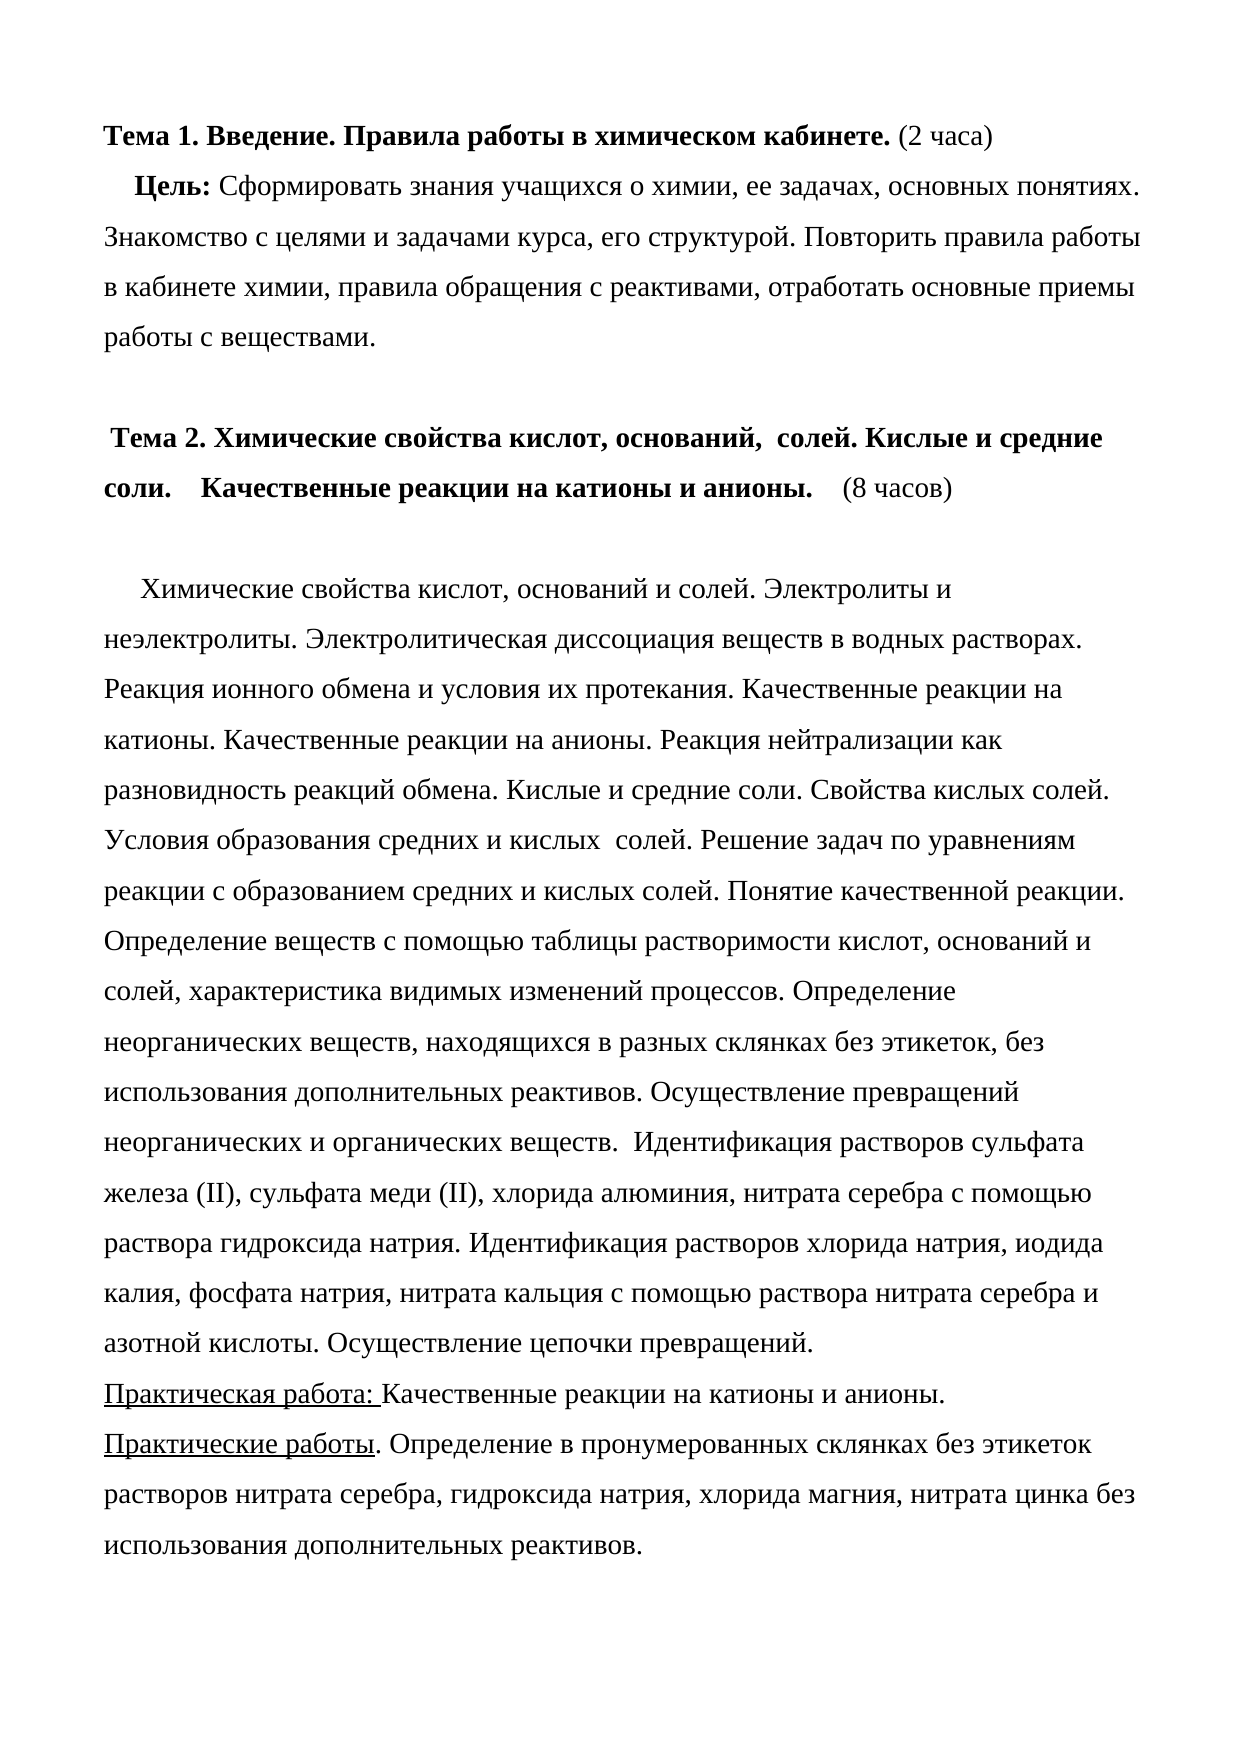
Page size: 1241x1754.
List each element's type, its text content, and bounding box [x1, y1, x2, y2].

text Цель: Сформировать знания учащихся о химии, ее задачах, основных понятиях. Знакомство с целями и задачами курса, его структурой. Повторить правила работы в кабинете химии, правила обращения с реактивами, отработать основные приемы работы с веществами. [103, 168, 1152, 353]
text Химические свойства кислот, оснований и солей. Электролиты и неэлектролиты. Электролитическая диссоциация веществ в водных растворах. Реакция ионного обмена и условия их протекания. Качественные реакции на катионы. Качественные реакции на анионы. Реакция нейтрализации как разновидность реакций обмена. Кислые и средние соли. Свойства кислых солей. Условия образования средних и кислых солей. Решение задач по уравнениям реакции с образованием средних и кислых солей. Понятие качественной реакции. Определение веществ с помощью таблицы растворимости кислот, оснований и солей, характеристика видимых изменений процессов. Определение неорганических веществ, находящихся в разных склянках без этикеток, без использования дополнительных реактивов. Осуществление превращений неорганических и органических веществ. Идентификация растворов сульфата железа (II), сульфата меди (II), хлорида алюминия, нитрата серебра с помощью раствора гидроксида натрия. Идентификация растворов хлорида натрия, иодида калия, фосфата натрия, нитрата кальция с помощью раствора нитрата серебра и азотной кислоты. Осуществление цепочки превращений. [103, 571, 1152, 1359]
text Практическая работа: Качественные реакции на катионы и анионы. [103, 1376, 1152, 1409]
text Тема 1. Введение. Правила работы в химическом кабинете. (2 часа) [59, 118, 1152, 152]
text Тема 2. Химические свойства кислот, оснований, солей. Кислые и средние соли. Качественные реакции на катионы и анионы. (8 часов) [59, 420, 1152, 504]
text Практические работы. Определение в пронумерованных склянках без этикеток растворов нитрата серебра, гидроксида натрия, хлорида магния, нитрата цинка без использования дополнительных реактивов. [103, 1426, 1152, 1560]
